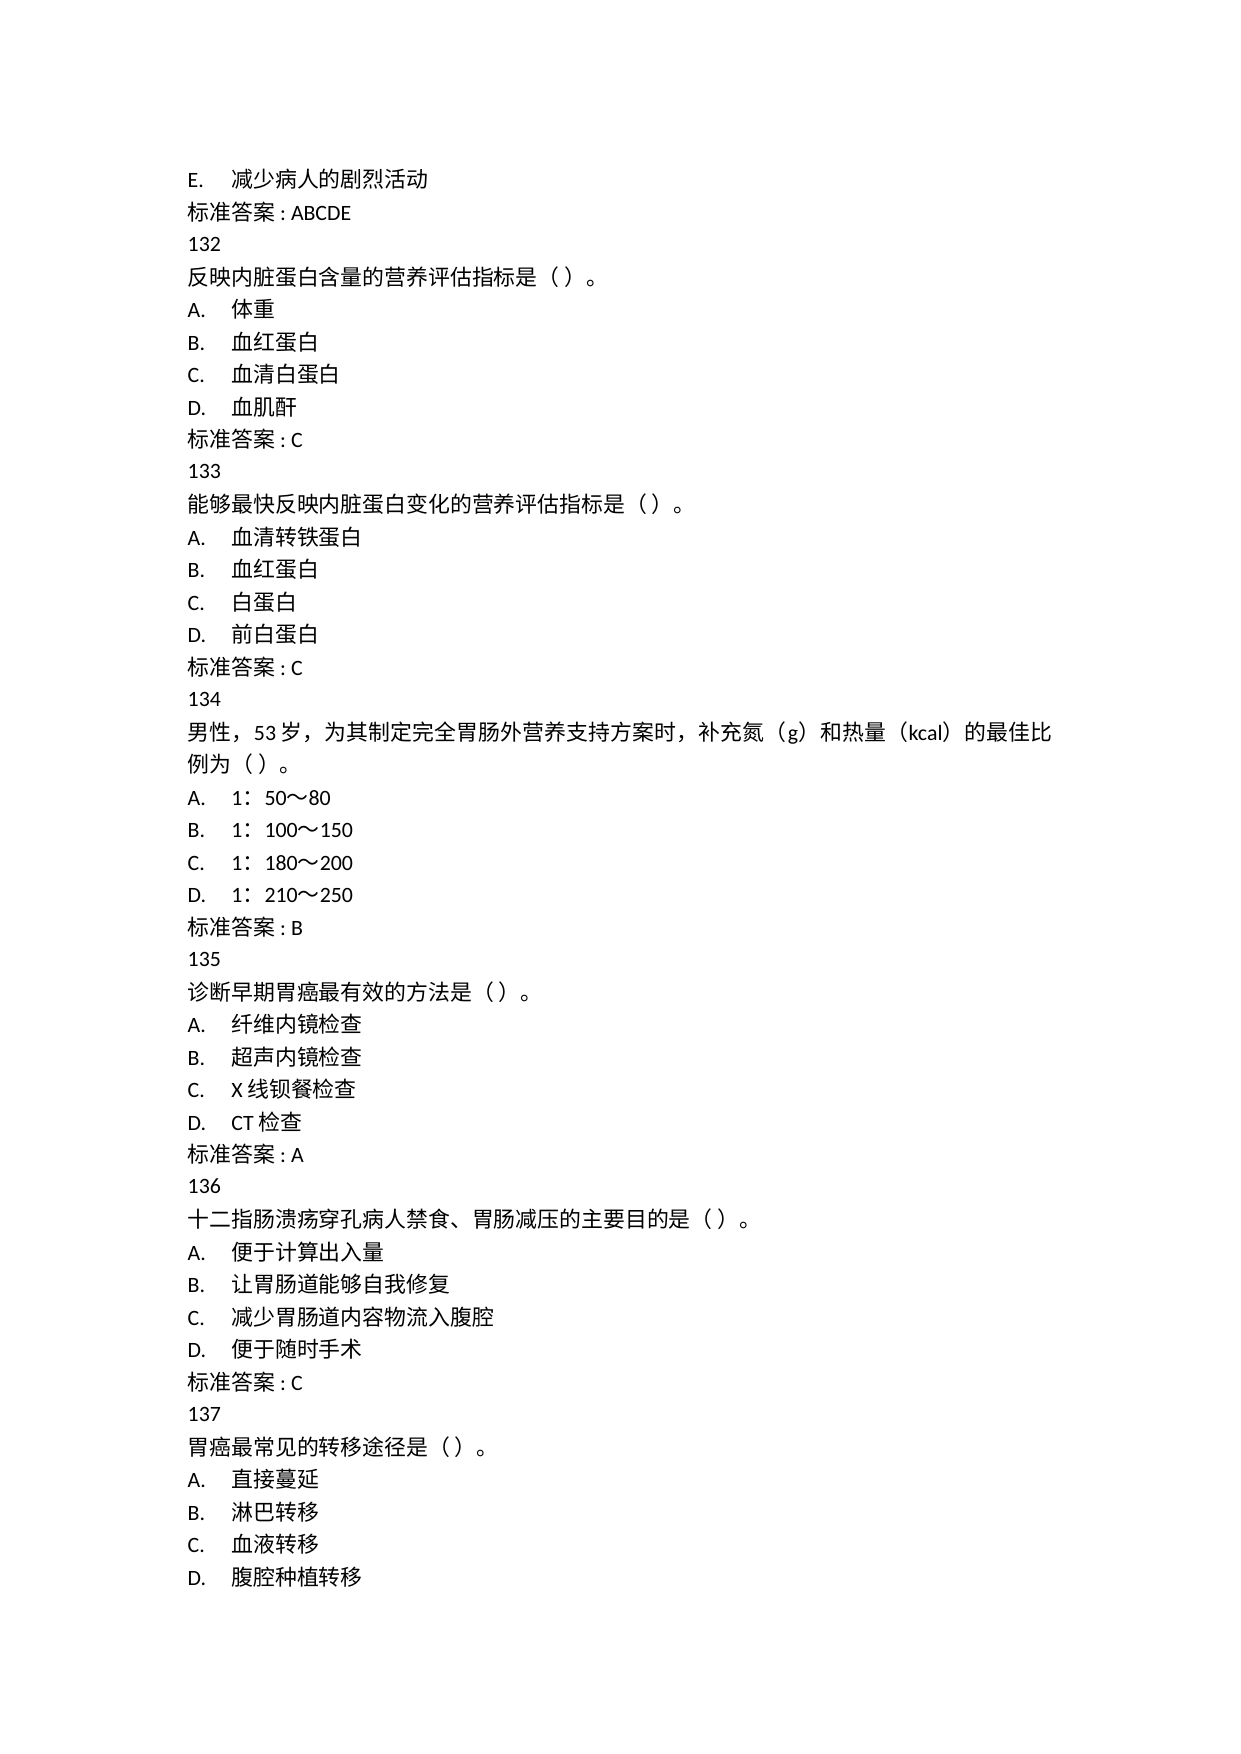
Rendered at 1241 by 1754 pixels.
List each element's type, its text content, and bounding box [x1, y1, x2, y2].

text B. 淋巴转移 [187, 1494, 1053, 1527]
text 诊断早期胃癌最有效的方法是（ ）。 [187, 974, 1053, 1007]
text B. 让胃肠道能够自我修复 [187, 1267, 1053, 1299]
text B. 超声内镜检查 [187, 1039, 1053, 1072]
text 胃癌最常见的转移途径是（ ）。 [187, 1429, 1053, 1462]
text 标准答案 : C [187, 649, 1053, 682]
text D. 便于随时手术 [187, 1332, 1053, 1364]
text 135 [187, 942, 1053, 974]
text 能够最快反映内脏蛋白变化的营养评估指标是（ ）。 [187, 487, 1053, 519]
text 男性，53岁，为其制定完全胃肠外营养支持方案时，补充氮（g）和热量（kcal）的最佳比例为（ ）。 [187, 714, 1053, 779]
text 反映内脏蛋白含量的营养评估指标是（ ）。 [187, 259, 1053, 292]
text 标准答案 : A [187, 1137, 1053, 1169]
text C. 1：180～200 [187, 844, 1053, 877]
text B. 1：100～150 [187, 812, 1053, 844]
text A. 直接蔓延 [187, 1462, 1053, 1494]
text C. X线钡餐检查 [187, 1072, 1053, 1104]
text 标准答案 : ABCDE [187, 194, 1053, 227]
text A. 体重 [187, 292, 1053, 324]
text D. 1：210～250 [187, 877, 1053, 909]
text 136 [187, 1169, 1053, 1202]
text A. 血清转铁蛋白 [187, 519, 1053, 552]
text D. 腹腔种植转移 [187, 1559, 1053, 1592]
text 132 [187, 227, 1053, 259]
text 134 [187, 682, 1053, 714]
text D. 血肌酐 [187, 389, 1053, 422]
text 标准答案 : B [187, 909, 1053, 942]
text C. 白蛋白 [187, 584, 1053, 617]
text 标准答案 : C [187, 422, 1053, 454]
text C. 减少胃肠道内容物流入腹腔 [187, 1299, 1053, 1332]
text 十二指肠溃疡穿孔病人禁食、胃肠减压的主要目的是（ ）。 [187, 1202, 1053, 1234]
text 标准答案 : C [187, 1364, 1053, 1397]
text A. 纤维内镜检查 [187, 1007, 1053, 1039]
text A. 1：50～80 [187, 779, 1053, 812]
text D. CT检查 [187, 1104, 1053, 1137]
text B. 血红蛋白 [187, 324, 1053, 357]
text 133 [187, 454, 1053, 487]
text E. 减少病人的剧烈活动 [187, 162, 1053, 194]
text D. 前白蛋白 [187, 617, 1053, 649]
text A. 便于计算出入量 [187, 1234, 1053, 1267]
text C. 血液转移 [187, 1527, 1053, 1559]
text B. 血红蛋白 [187, 552, 1053, 584]
text C. 血清白蛋白 [187, 357, 1053, 389]
text 137 [187, 1397, 1053, 1429]
